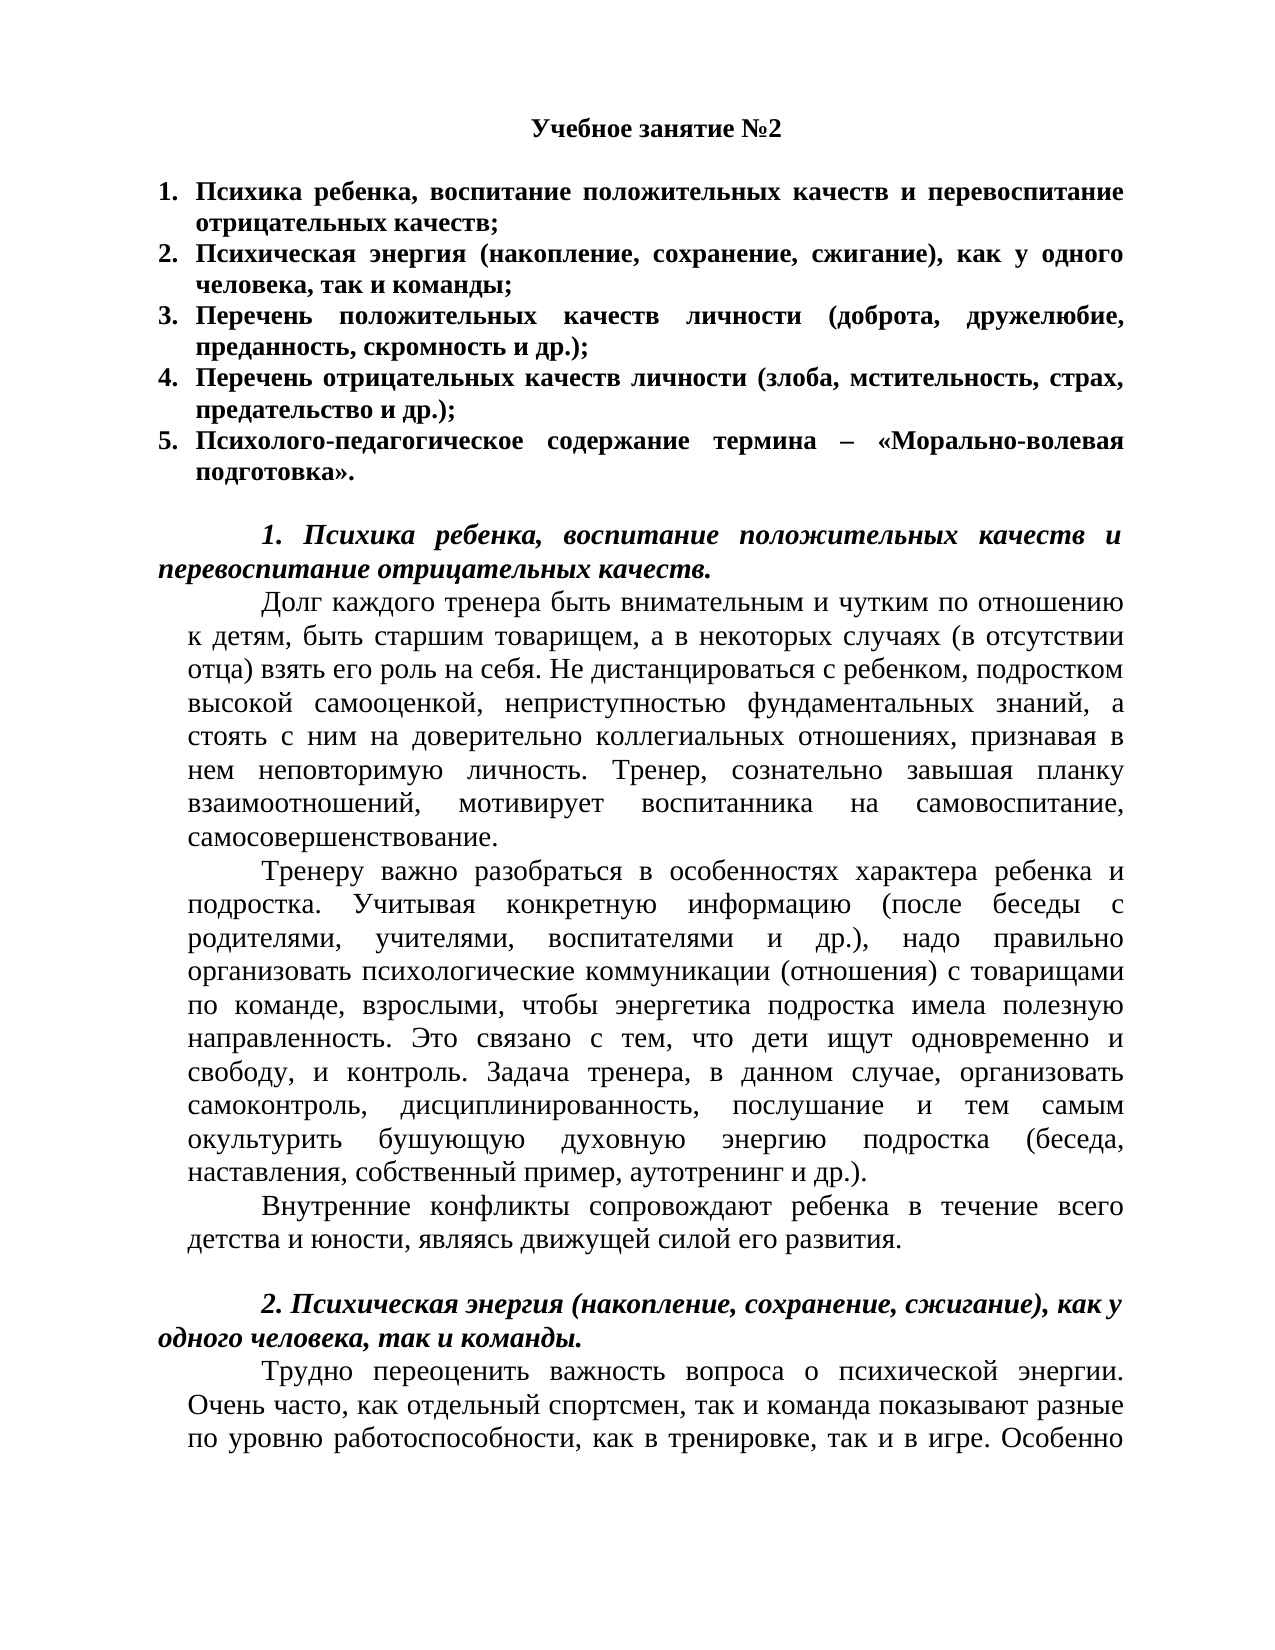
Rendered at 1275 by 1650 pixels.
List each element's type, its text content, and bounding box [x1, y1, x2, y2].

list Психика ребенка, воспитание положительных качеств и перевоспитание отрицательных качеств; [158, 175, 1125, 237]
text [187, 1353, 1125, 1454]
text Тренеру важно разобраться в особенностях характера ребенка и подростка. Учитывая конкретную информацию (после беседы с родителями, учителями, воспитателями и др.), надо правильно организовать психологические коммуникации (отношения) с товарищами по команде, взрослыми, чтобы энергетика подростка имела полезную направленность. Это связано с тем, что дети ищут одновременно и свободу, и контроль. Задача тренера, в данном случае, организовать самоконтроль, дисциплинированность, послушание и тем самым окультурить бушующую духовную энергию подростка (беседа, наставления, собственный пример, аутотренинг и др.). [187, 853, 1125, 1188]
list Перечень отрицательных качеств личности (злоба, мстительность, страх, предательство и др.); [158, 362, 1125, 424]
text Учебное занятие №2 [187, 112, 1125, 143]
text 1. Психика ребенка, воспитание положительных качеств и перевоспитание отрицательных качеств. [158, 517, 1125, 584]
list Психолого-педагогическое содержание термина – «Морально-волевая подготовка». [158, 424, 1125, 486]
list Перечень положительных качеств личности (доброта, дружелюбие, преданность, скромность и др.); [158, 299, 1125, 362]
text Внутренние конфликты сопровождают ребенка в течение всего детства и юности, являясь движущей силой его развития. [187, 1188, 1125, 1255]
list Психическая энергия (накопление, сохранение, сжигание), как у одного человека, так и команды; [158, 237, 1125, 299]
text Долг каждого тренера быть внимательным и чутким по отношению к детям, быть старшим товарищем, а в некоторых случаях (в отсутствии отца) взять его роль на себя. Не дистанцироваться с ребенком, подростком высокой самооценкой, неприступностью фундаментальных знаний, а стоять с ним на доверительно коллегиальных отношениях, признавая в нем неповторимую личность. Тренер, сознательно завышая планку взаимоотношений, мотивирует воспитанника на самовоспитание, самосовершенствование. [187, 584, 1125, 853]
text 2. Психическая энергия (накопление, сохранение, сжигание), как у одного человека, так и команды. [158, 1286, 1125, 1353]
